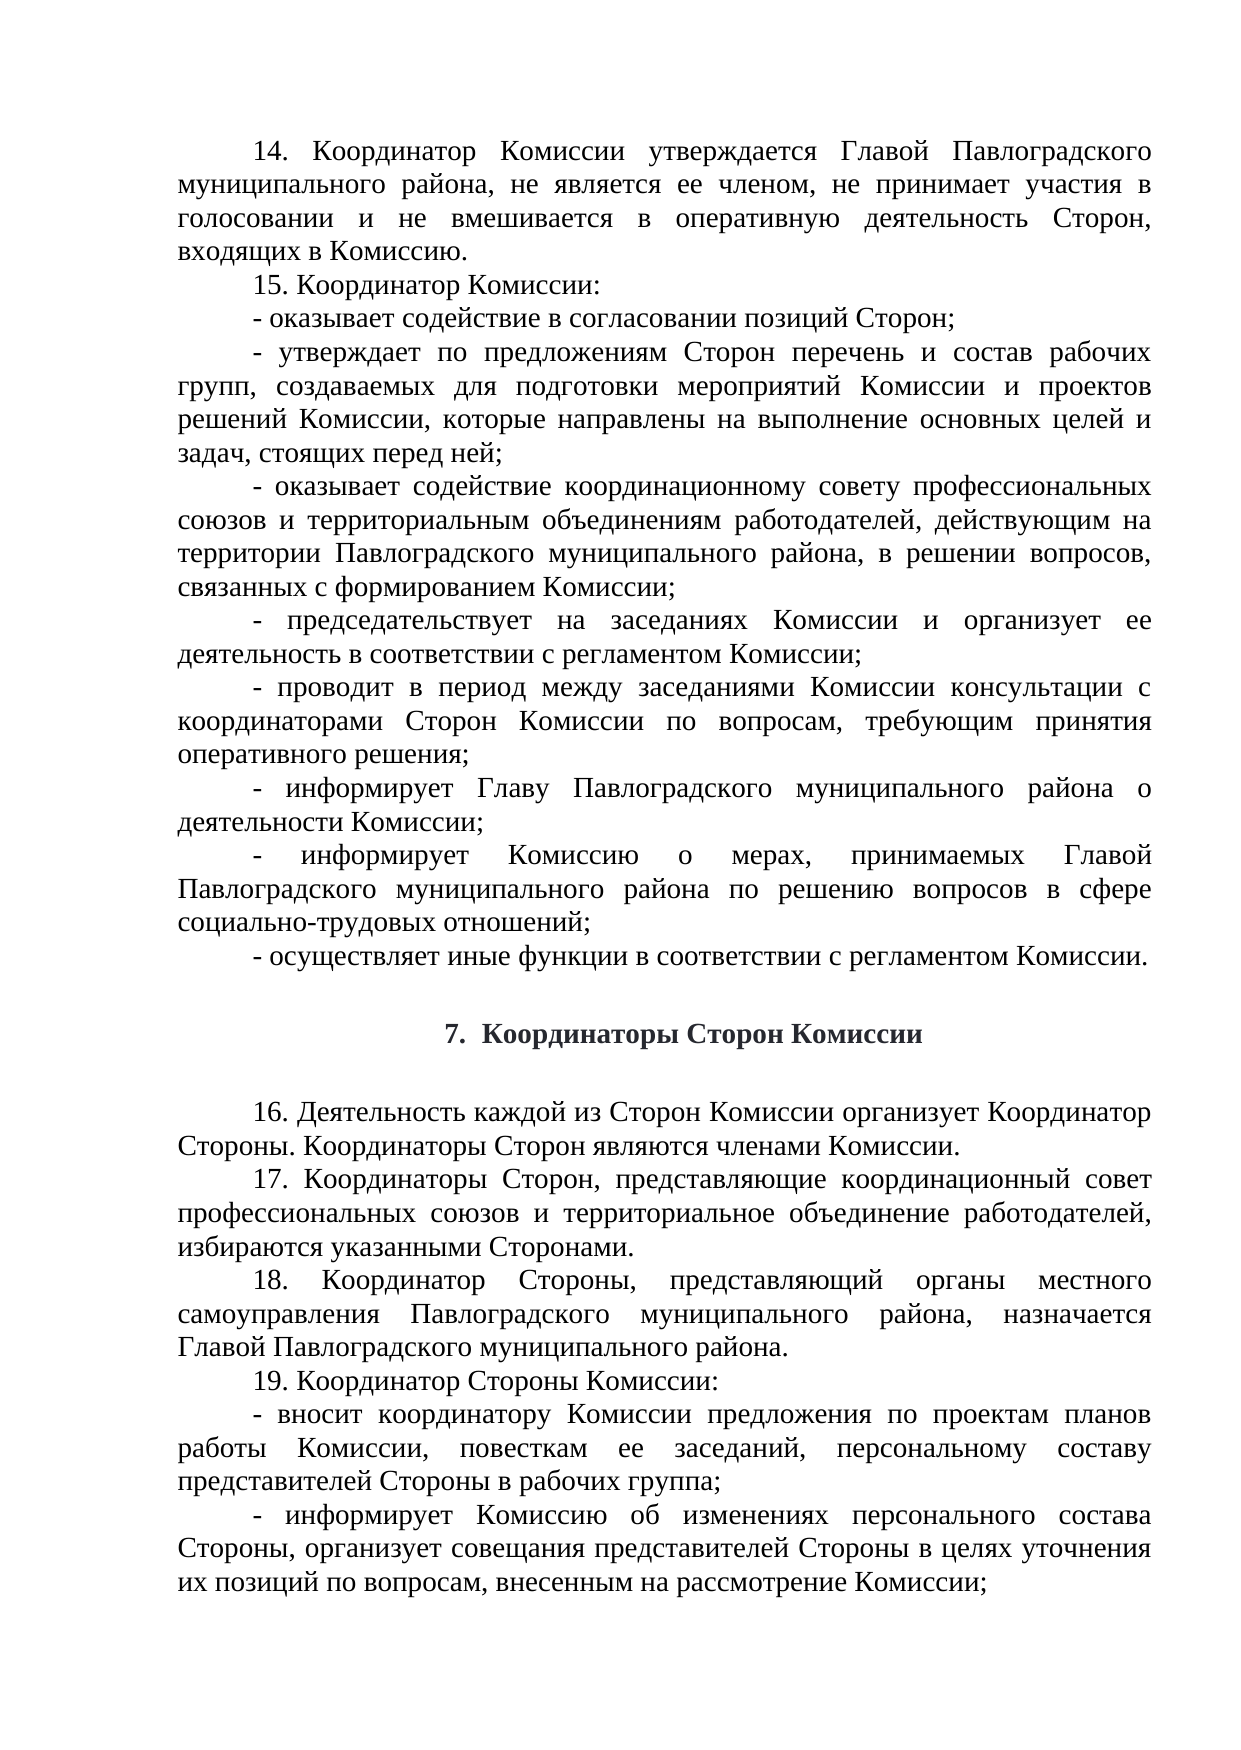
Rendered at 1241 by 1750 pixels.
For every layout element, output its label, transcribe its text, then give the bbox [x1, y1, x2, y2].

text - оказывает содействие координационному совету профессиональных союзов и территориальным объединениям работодателей, действующим на территории Павлоградского муниципального района, в решении вопросов, связанных с формированием Комиссии; [177, 468, 1152, 602]
text - вносит координатору Комиссии предложения по проектам планов работы Комиссии, повесткам ее заседаний, персональному составу представителей Стороны в рабочих группа; [177, 1396, 1152, 1497]
text - информирует Комиссию о мерах, принимаемых Главой Павлоградского муниципального района по решению вопросов в сфере социально-трудовых отношений; [177, 837, 1152, 938]
text 19. Координатор Стороны Комиссии: [177, 1363, 1152, 1396]
text - утверждает по предложениям Сторон перечень и состав рабочих групп, создаваемых для подготовки мероприятий Комиссии и проектов решений Комиссии, которые направлены на выполнение основных целей и задач, стоящих перед ней; [177, 334, 1152, 468]
text 18. Координатор Стороны, представляющий органы местного самоуправления Павлоградского муниципального района, назначается Главой Павлоградского муниципального района. [177, 1262, 1152, 1363]
text - информирует Главу Павлоградского муниципального района о деятельности Комиссии; [177, 770, 1152, 837]
text - осуществляет иные функции в соответствии с регламентом Комиссии. [177, 938, 1152, 971]
text 17. Координаторы Сторон, представляющие координационный совет профессиональных союзов и территориальное объединение работодателей, избираются указанными Сторонами. [177, 1162, 1152, 1262]
text - проводит в период между заседаниями Комиссии консультации с координаторами Сторон Комиссии по вопросам, требующим принятия оперативного решения; [177, 669, 1152, 770]
text - председательствует на заседаниях Комиссии и организует ее деятельность в соответствии с регламентом Комиссии; [177, 602, 1152, 669]
text - информирует Комиссию об изменениях персонального состава Стороны, организует совещания представителей Стороны в целях уточнения их позиций по вопросам, внесенным на рассмотрение Комиссии; [177, 1497, 1152, 1598]
subtitle Координаторы Сторон Комиссии [215, 1016, 1152, 1050]
text - оказывает содействие в согласовании позиций Сторон; [177, 301, 1152, 334]
text 15. Координатор Комиссии: [177, 267, 1152, 301]
text 14. Координатор Комиссии утверждается Главой Павлоградского муниципального района, не является ее членом, не принимает участия в голосовании и не вмешивается в оперативную деятельность Сторон, входящих в Комиссию. [177, 133, 1152, 267]
text 16. Деятельность каждой из Сторон Комиссии организует Координатор Стороны. Координаторы Сторон являются членами Комиссии. [177, 1094, 1152, 1162]
